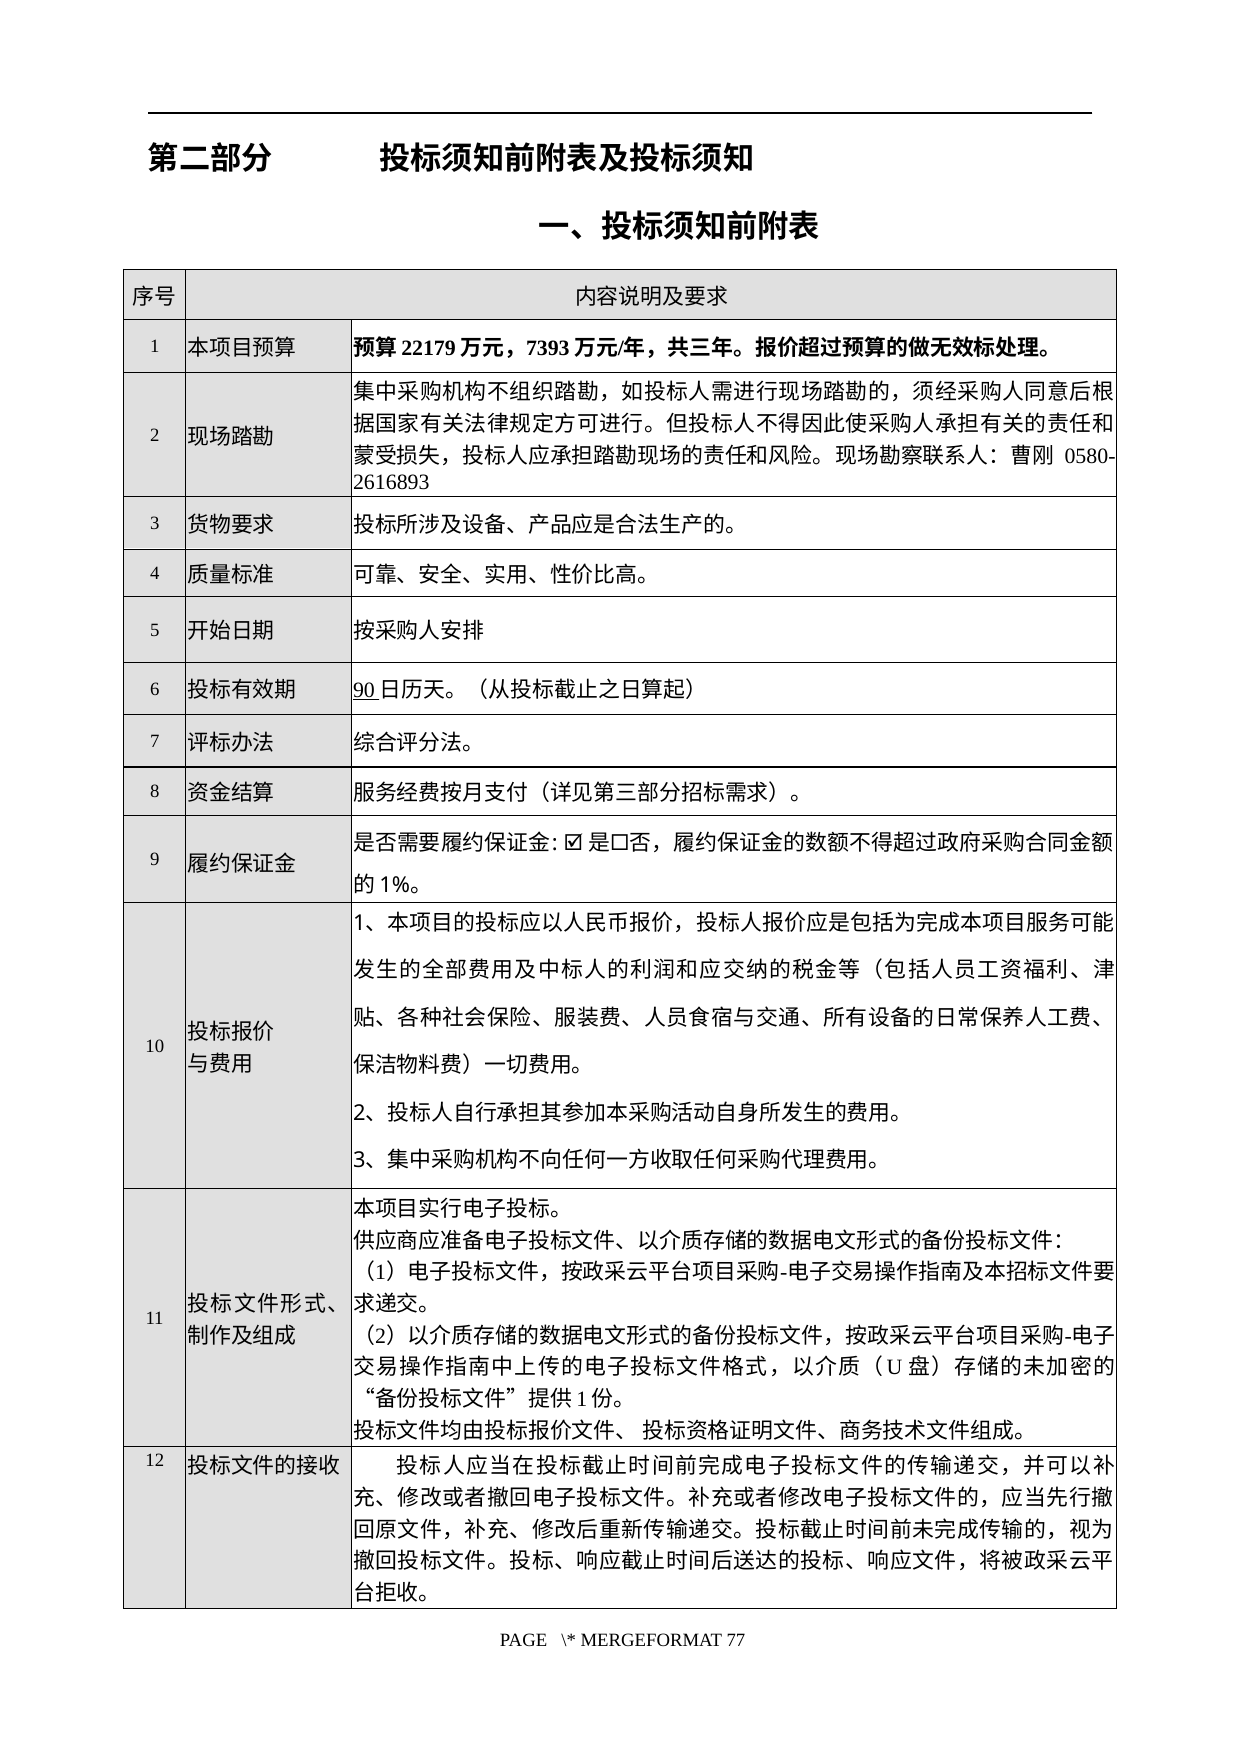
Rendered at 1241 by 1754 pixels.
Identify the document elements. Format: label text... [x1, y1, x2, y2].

table_cell 评标办法 [186, 715, 351, 766]
table_cell 本项目实行电子投标。 供应商应准备电子投标文件、以介质存储的数据电文形式的备份投标文件： （1）电子投标文件，按政采云平台项目采购-电子交易操作指南及本招标文件要求递交。 （2）以介质存储的数据电文形式的备份投标文件，按政采云平台项目采购-电子交易操作指南中上传的电子投标文件格式，以介质（U盘）存储的未加密的“备份投标文件”提供1份。 投标文件均由投标报价文件、 投标资格证明文件、商务技术文件组成。 [352, 1189, 1116, 1446]
table_cell 1、本项目的投标应以人民币报价，投标人报价应是包括为完成本项目服务可能发生的全部费用及中标人的利润和应交纳的税金等（包括人员工资福利、津贴、各种社会保险、服装费、人员食宿与交通、所有设备的日常保养人工费、保洁物料费）一切费用。 2、投标人自行承担其参加本采购活动自身所发生的费用。 3、集中采购机构不向任何一方收取任何采购代理费用。 [352, 903, 1116, 1188]
table_cell 1 [124, 320, 185, 372]
table_cell 货物要求 [186, 497, 351, 548]
table_cell 资金结算 [186, 768, 351, 815]
table_cell 投标文件形式、制作及组成 [186, 1189, 351, 1446]
table_cell 服务经费按月支付（详见第三部分招标需求）。 [352, 768, 1116, 815]
table_cell 11 [124, 1189, 185, 1446]
text 一、投标须知前附表 [148, 201, 1092, 246]
table_cell 可靠、安全、实用、性价比高。 [352, 550, 1116, 596]
table_cell 质量标准 [186, 550, 351, 596]
table_cell 9 [124, 816, 185, 902]
table_cell 4 [124, 550, 185, 596]
table_cell 综合评分法。 [352, 715, 1116, 766]
table_cell 90日历天。（从投标截止之日算起） [352, 663, 1116, 714]
table_cell 集中采购机构不组织踏勘，如投标人需进行现场踏勘的，须经采购人同意后根据国家有关法律规定方可进行。但投标人不得因此使采购人承担有关的责任和蒙受损失，投标人应承担踏勘现场的责任和风险。现场勘察联系人：曹刚 0580-2616893 [352, 373, 1116, 496]
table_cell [352, 1447, 1116, 1608]
table_cell 本项目预算 [186, 320, 351, 372]
table_cell 6 [124, 663, 185, 714]
table_cell 12 [124, 1447, 185, 1608]
table_cell 7 [124, 715, 185, 766]
table_header 内容说明及要求 [186, 270, 1116, 319]
table_cell 3 [124, 497, 185, 548]
table_cell 投标报价 与费用 [186, 903, 351, 1188]
table_cell 2 [124, 373, 185, 496]
table_cell 投标所涉及设备、产品应是合法生产的。 [352, 497, 1116, 548]
text 第二部分 投标须知前附表及投标须知 [148, 133, 1092, 178]
table_cell 开始日期 [186, 597, 351, 662]
table_cell 投标有效期 [186, 663, 351, 714]
table_cell 5 [124, 597, 185, 662]
table_header 序号 [124, 270, 185, 319]
table_cell 预算22179万元，7393万元/年，共三年。报价超过预算的做无效标处理。 [352, 320, 1116, 372]
table_cell 投标文件的接收 [186, 1447, 351, 1608]
table_cell 是否需要履约保证金: 是否，履约保证金的数额不得超过政府采购合同金额的1%。 [352, 816, 1116, 902]
table_cell 现场踏勘 [186, 373, 351, 496]
table_cell 按采购人安排 [352, 597, 1116, 662]
table_cell 履约保证金 [186, 816, 351, 902]
table_cell 10 [124, 903, 185, 1188]
table_cell 8 [124, 768, 185, 815]
